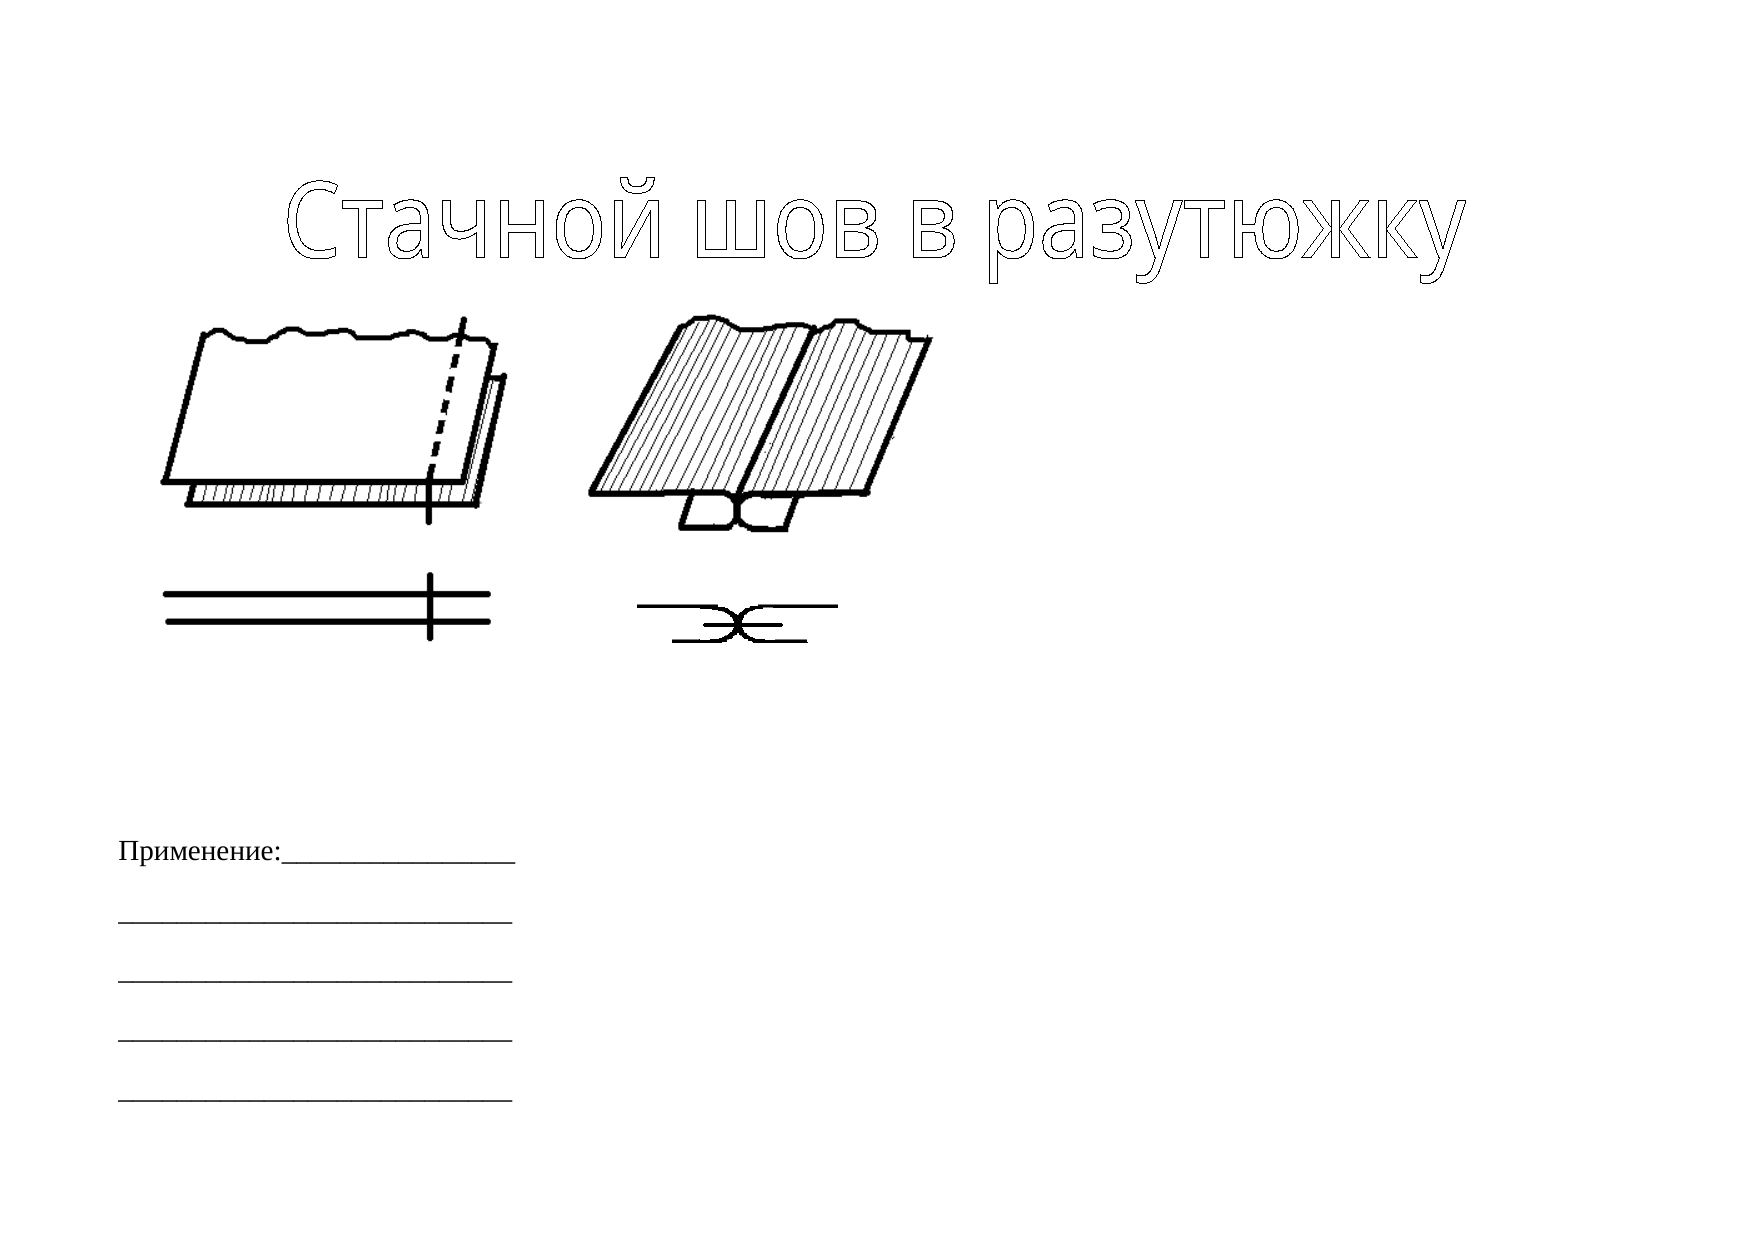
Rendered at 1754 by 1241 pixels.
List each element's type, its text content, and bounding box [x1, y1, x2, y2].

text ___________________________ [118, 1071, 1636, 1104]
text ___________________________ [118, 1011, 1636, 1045]
picture [128, 564, 551, 650]
text ___________________________ [118, 952, 1636, 986]
picture [612, 574, 922, 650]
text Применение:________________ [118, 833, 1636, 867]
text ___________________________ [118, 893, 1636, 926]
picture [581, 311, 947, 540]
picture [133, 308, 556, 540]
